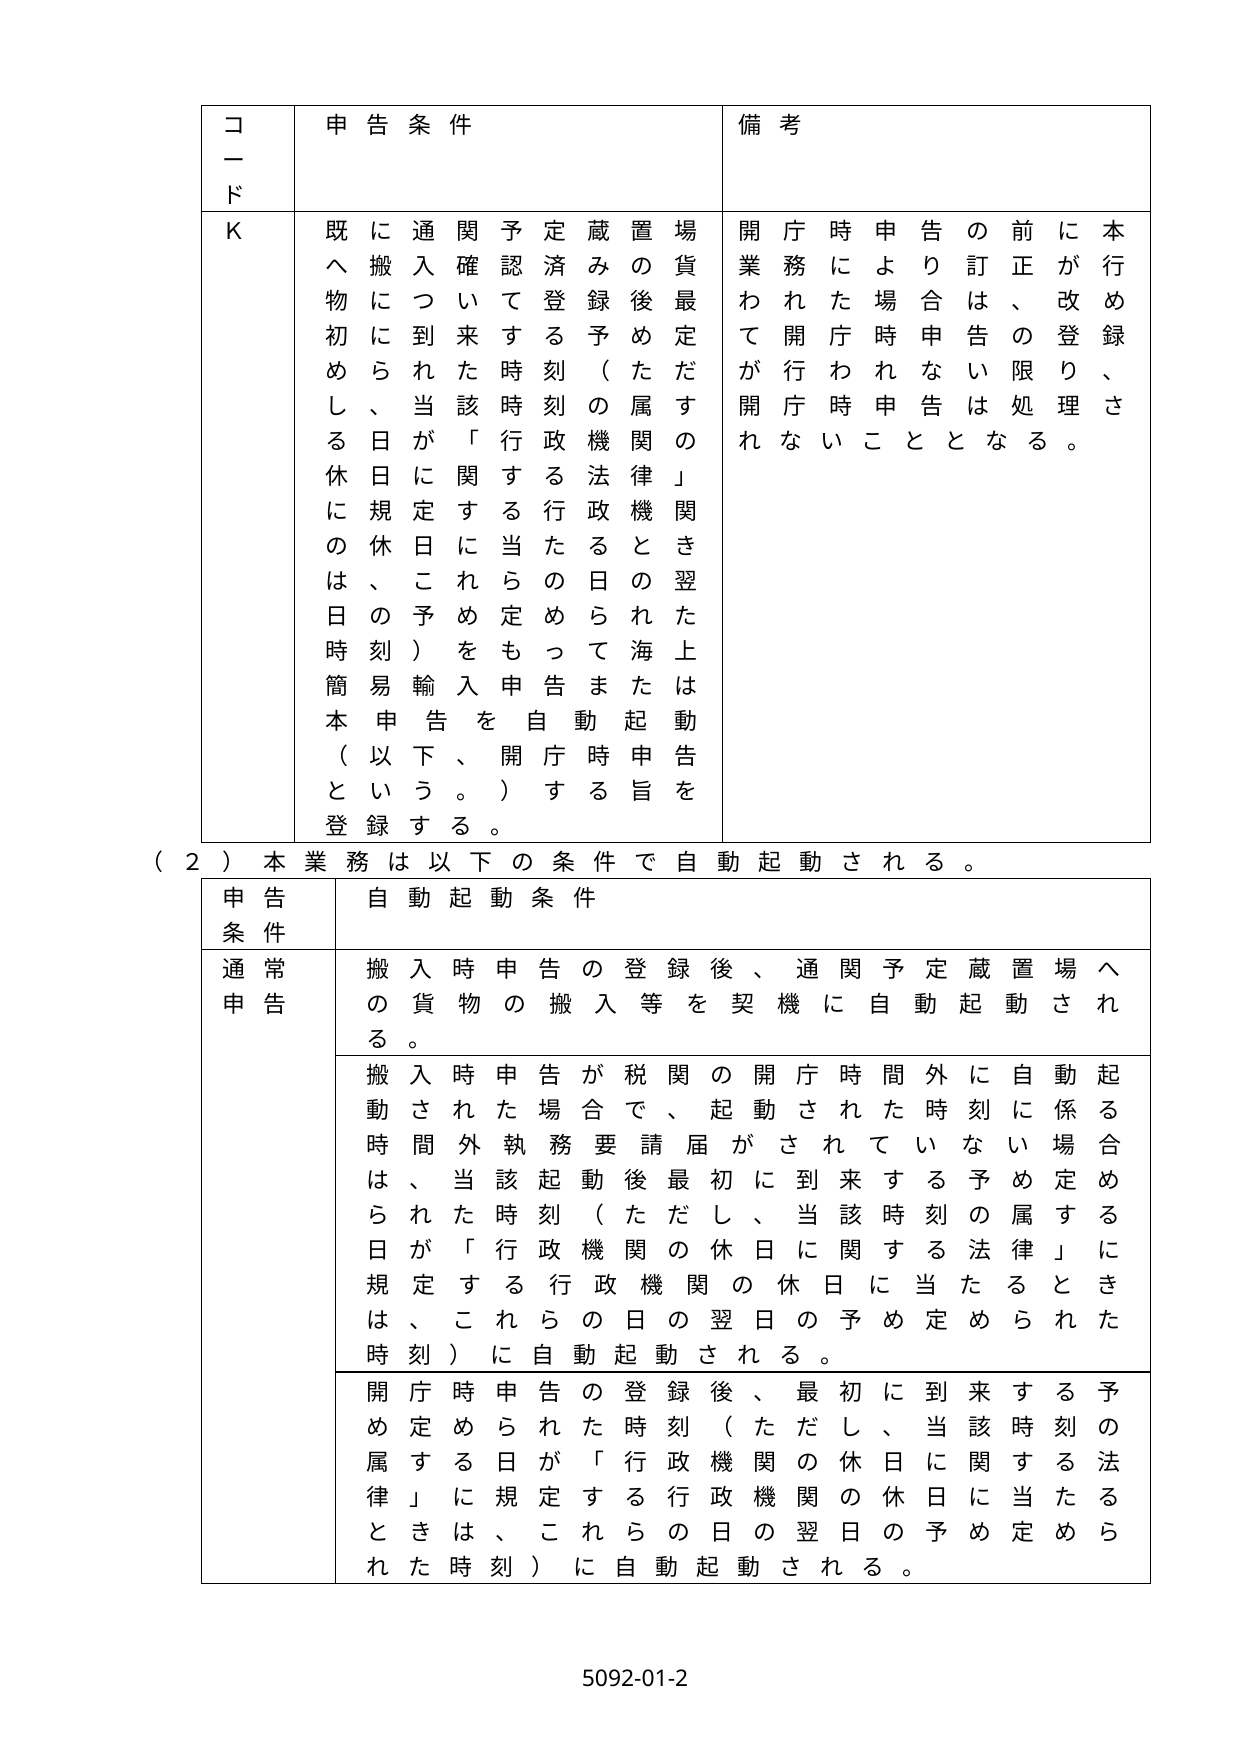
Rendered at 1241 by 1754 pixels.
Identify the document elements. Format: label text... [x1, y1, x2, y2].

table_header コード [202, 106, 294, 211]
table_cell 開庁時申告の登録後、最初に到来する予め定められた時刻（ただし、当該時刻の属する日が「行政機関の休日に関する法律」に規定する行政機関の休日に当たるときは、これらの日の翌日の予め定められた時刻）に自動起動される。 [336, 1373, 1150, 1582]
table_cell 開庁時申告の前に本業務により訂正が行われた場合は、改めて開庁時申告の登録が行われない限り、開庁時申告は処理されないこととなる。 [723, 212, 1150, 842]
table_cell 搬入時申告の登録後、通関予定蔵置場への貨物の搬入等を契機に自動起動される。 [336, 950, 1150, 1055]
table_header 申告条件 [202, 879, 335, 949]
table_header 申告条件 [295, 106, 722, 211]
text （２）本業務は以下の条件で自動起動される。 [119, 843, 1150, 878]
table_header 備考 [723, 106, 1150, 211]
table_cell Ｋ [202, 212, 294, 842]
table_cell 既に通関予定蔵置場へ搬入確認済みの貨物について登録後最初に到来する予め定められた時刻（ただし、当該時刻の属する日が「行政機関の休日に関する法律」に規定する行政機関の休日に当たるときは、これらの日の翌日の予め定められた時刻）をもって海上簡易輸入申告または本申告を自動起動（以下、開庁時申告という。）する旨を登録する。 [295, 212, 722, 842]
table_header 自動起動条件 [336, 879, 1150, 949]
table_cell 通常申告 [202, 950, 335, 1582]
table_cell 搬入時申告が税関の開庁時間外に自動起動された場合で、起動された時刻に係る時間外執務要請届がされていない場合は、当該起動後最初に到来する予め定められた時刻（ただし、当該時刻の属する日が「行政機関の休日に関する法律」に規定する行政機関の休日に当たるときは、これらの日の翌日の予め定められた時刻）に自動起動される。 [336, 1056, 1150, 1371]
